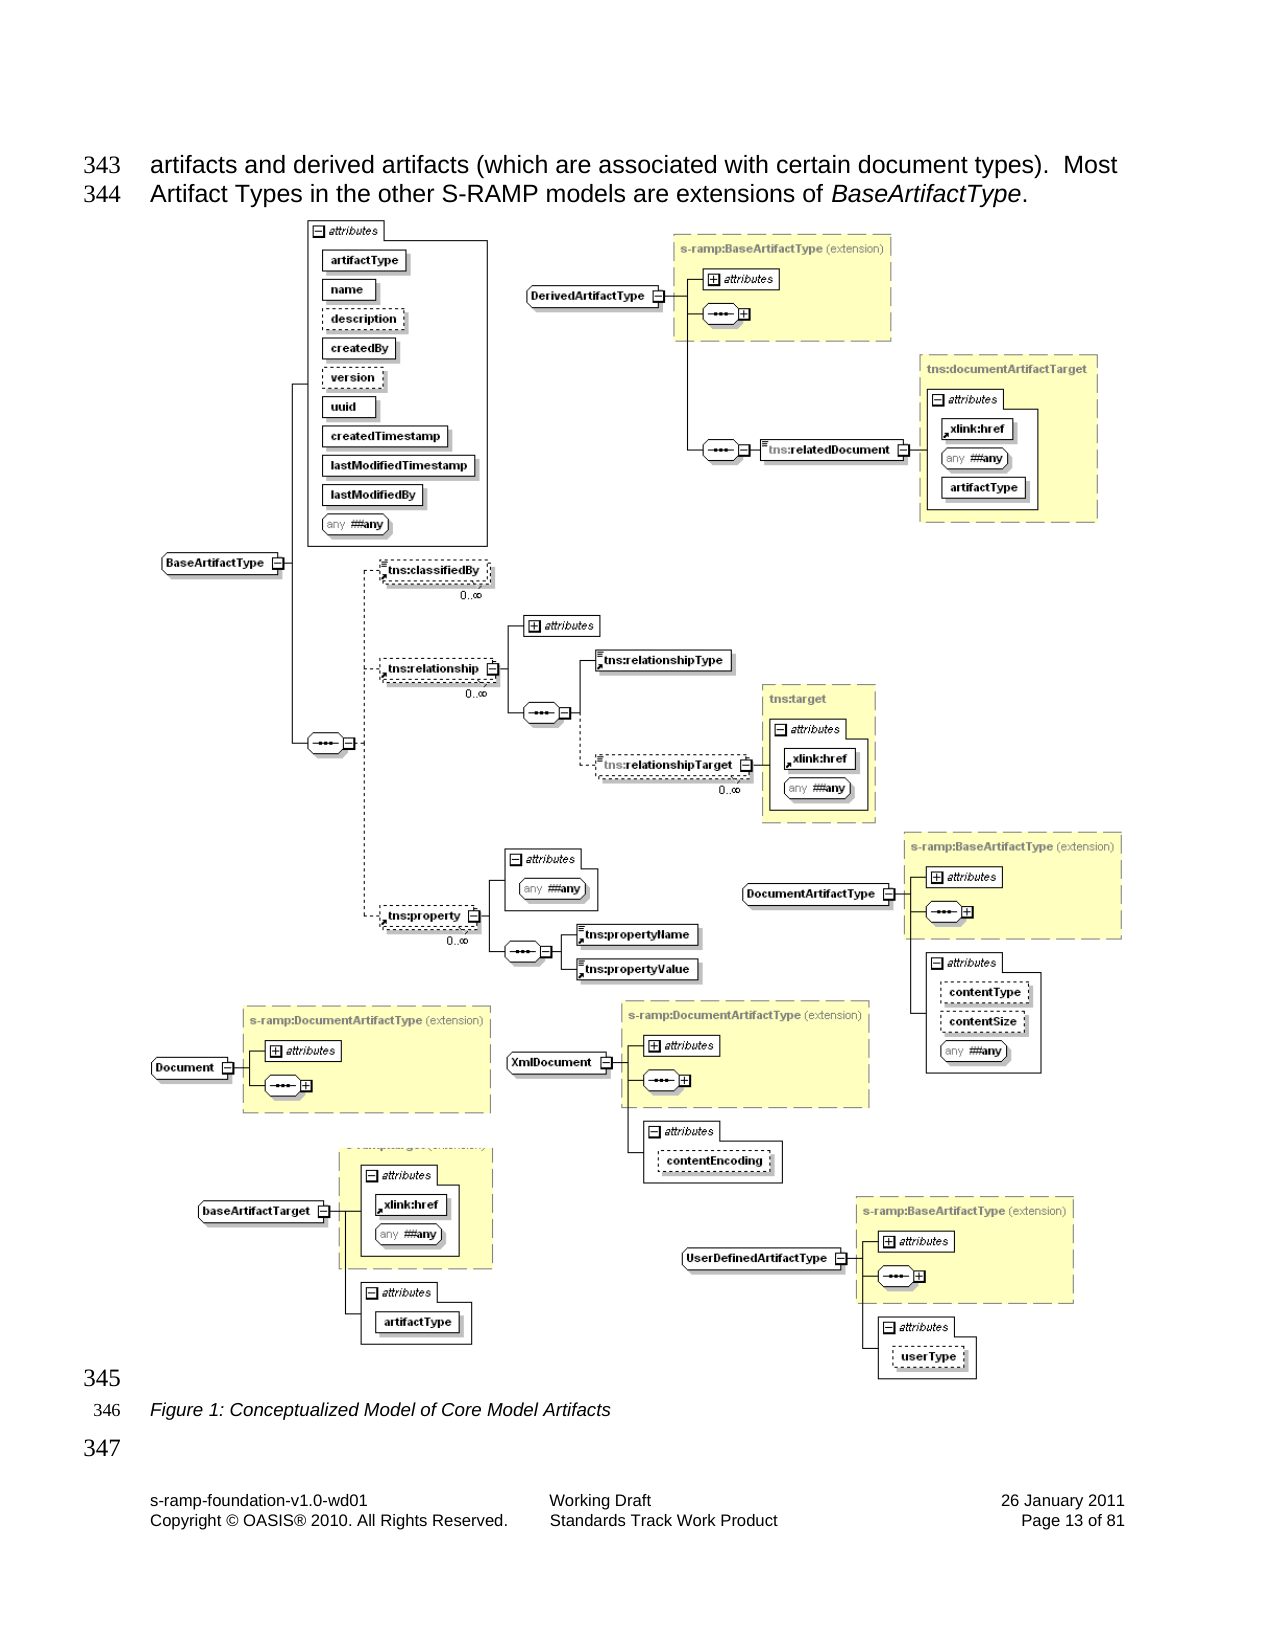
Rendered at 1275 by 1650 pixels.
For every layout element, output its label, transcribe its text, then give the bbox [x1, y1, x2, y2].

picture [150, 215, 1125, 1387]
text Figure 1: Conceptualized Model of Core Model Artifacts [150, 1399, 1125, 1421]
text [150, 150, 1125, 207]
